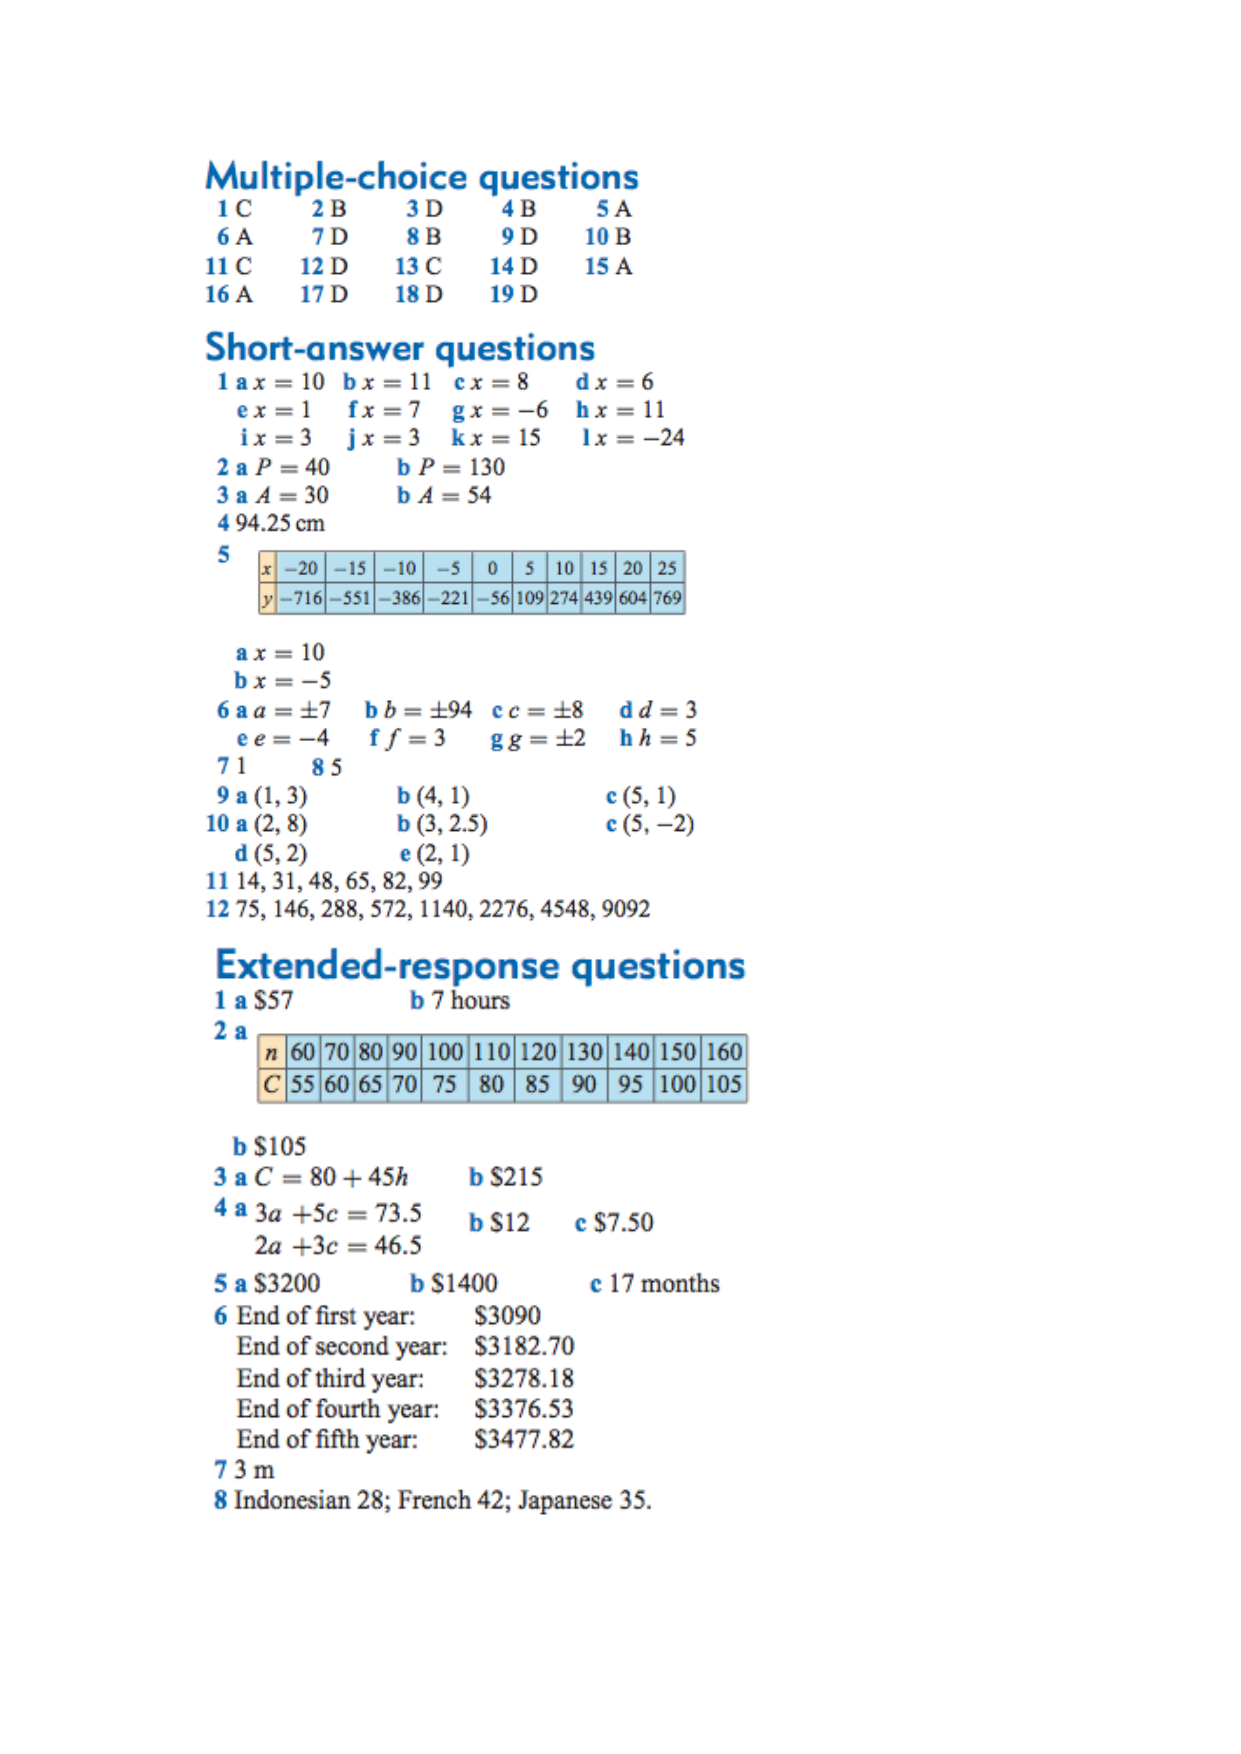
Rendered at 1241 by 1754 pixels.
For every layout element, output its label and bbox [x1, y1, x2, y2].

picture [187, 150, 769, 1532]
